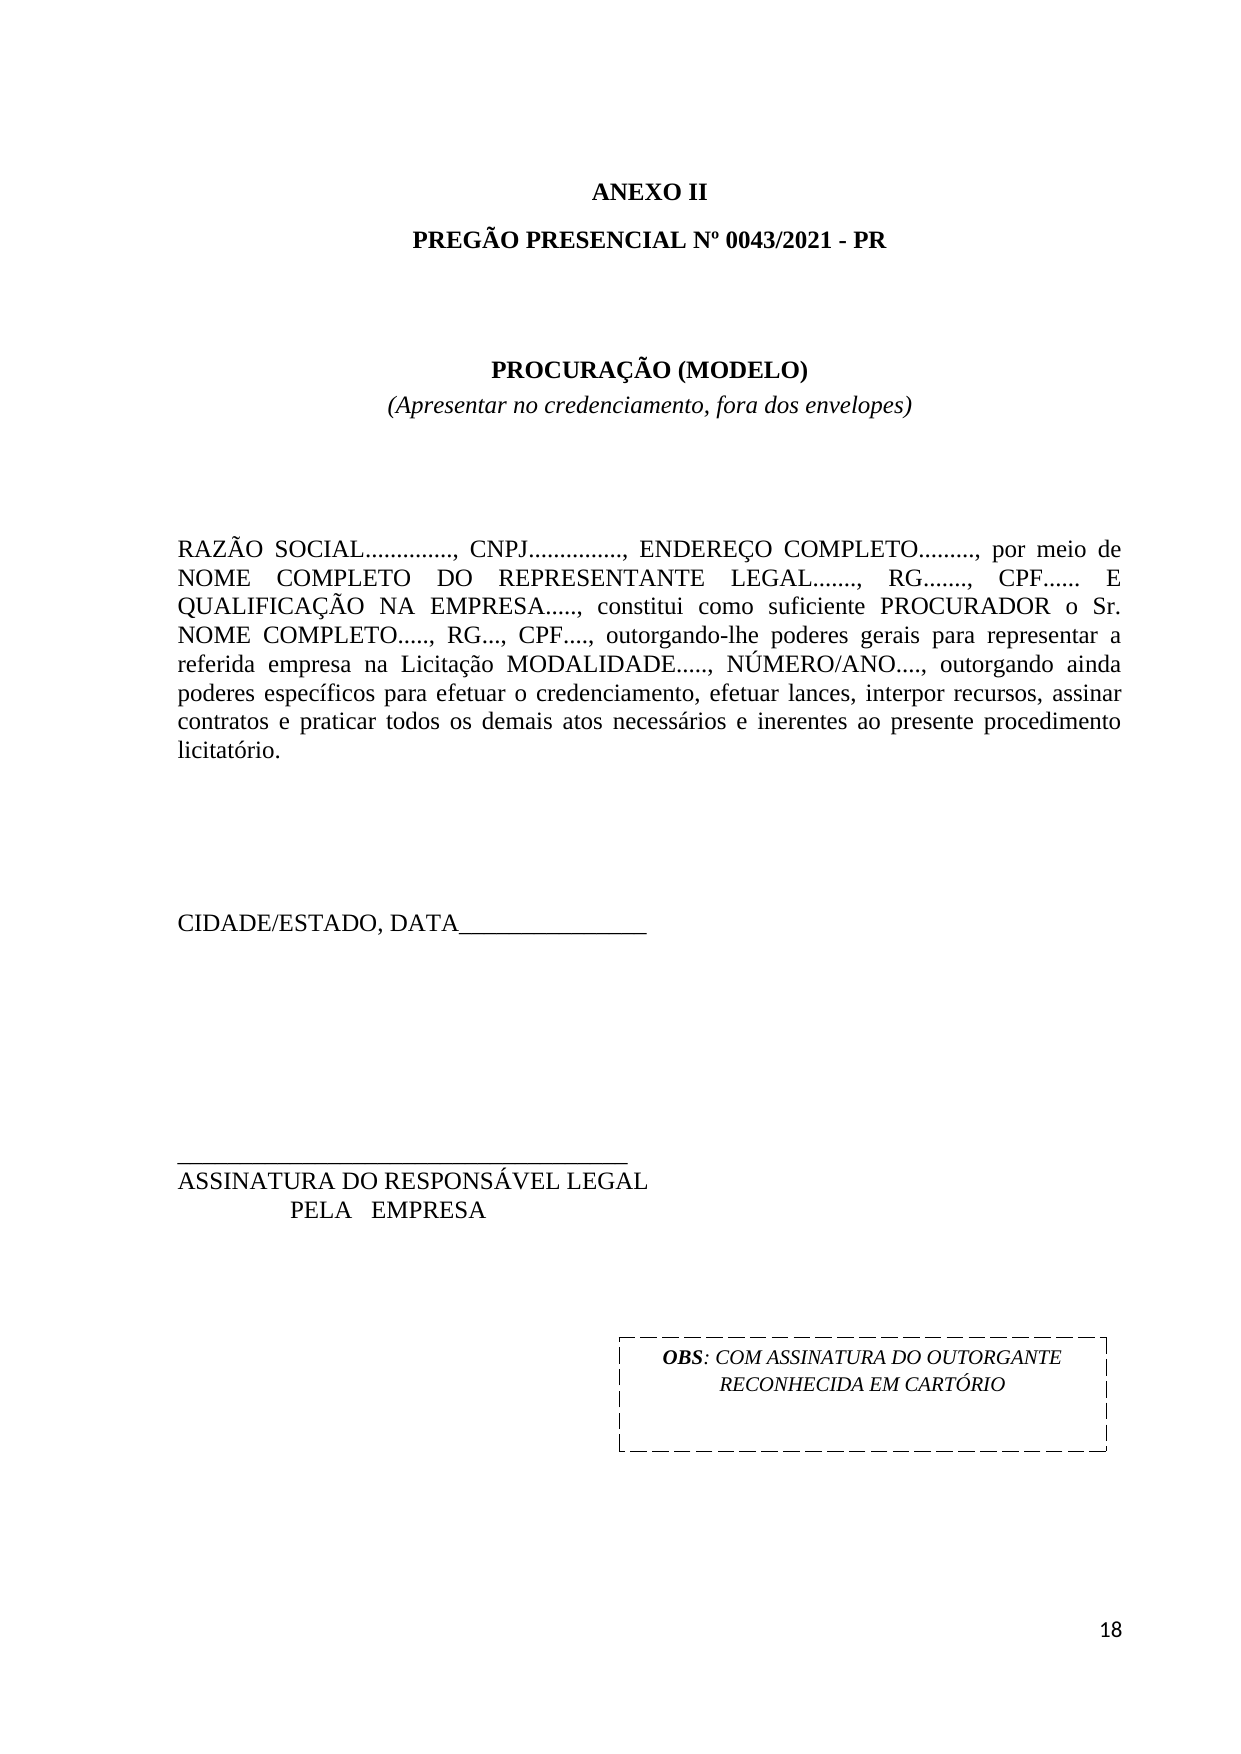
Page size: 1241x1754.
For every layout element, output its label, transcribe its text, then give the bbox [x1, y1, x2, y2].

text PREGÃO PRESENCIAL Nº 0043/2021 - PR [177, 225, 1122, 254]
text CIDADE/ESTADO, DATA_______________ [177, 908, 1122, 936]
text ASSINATURA DO RESPONSÁVEL LEGAL [177, 1166, 1122, 1195]
text ANEXO II [177, 177, 1122, 206]
text RAZÃO SOCIAL.............., CNPJ..............., ENDEREÇO COMPLETO........., por meio de NOME COMPLETO DO REPRESENTANTE LEGAL......., RG......., CPF...... E QUALIFICAÇÃO NA EMPRESA....., constitui como suficiente PROCURADOR o Sr. NOME COMPLETO....., RG..., CPF...., outorgando-lhe poderes gerais para representar a referida empresa na Licitação MODALIDADE....., NÚMERO/ANO...., outorgando ainda poderes específicos para efetuar o credenciamento, efetuar lances, interpor recursos, assinar contratos e praticar todos os demais atos necessários e inerentes ao presente procedimento licitatório. [177, 534, 1122, 764]
text PROCURAÇÃO (MODELO) [177, 355, 1122, 384]
text (Apresentar no credenciamento, fora dos envelopes) [177, 390, 1122, 419]
text ____________________________________ [177, 1138, 1122, 1166]
text PELA EMPRESA [177, 1195, 1122, 1224]
